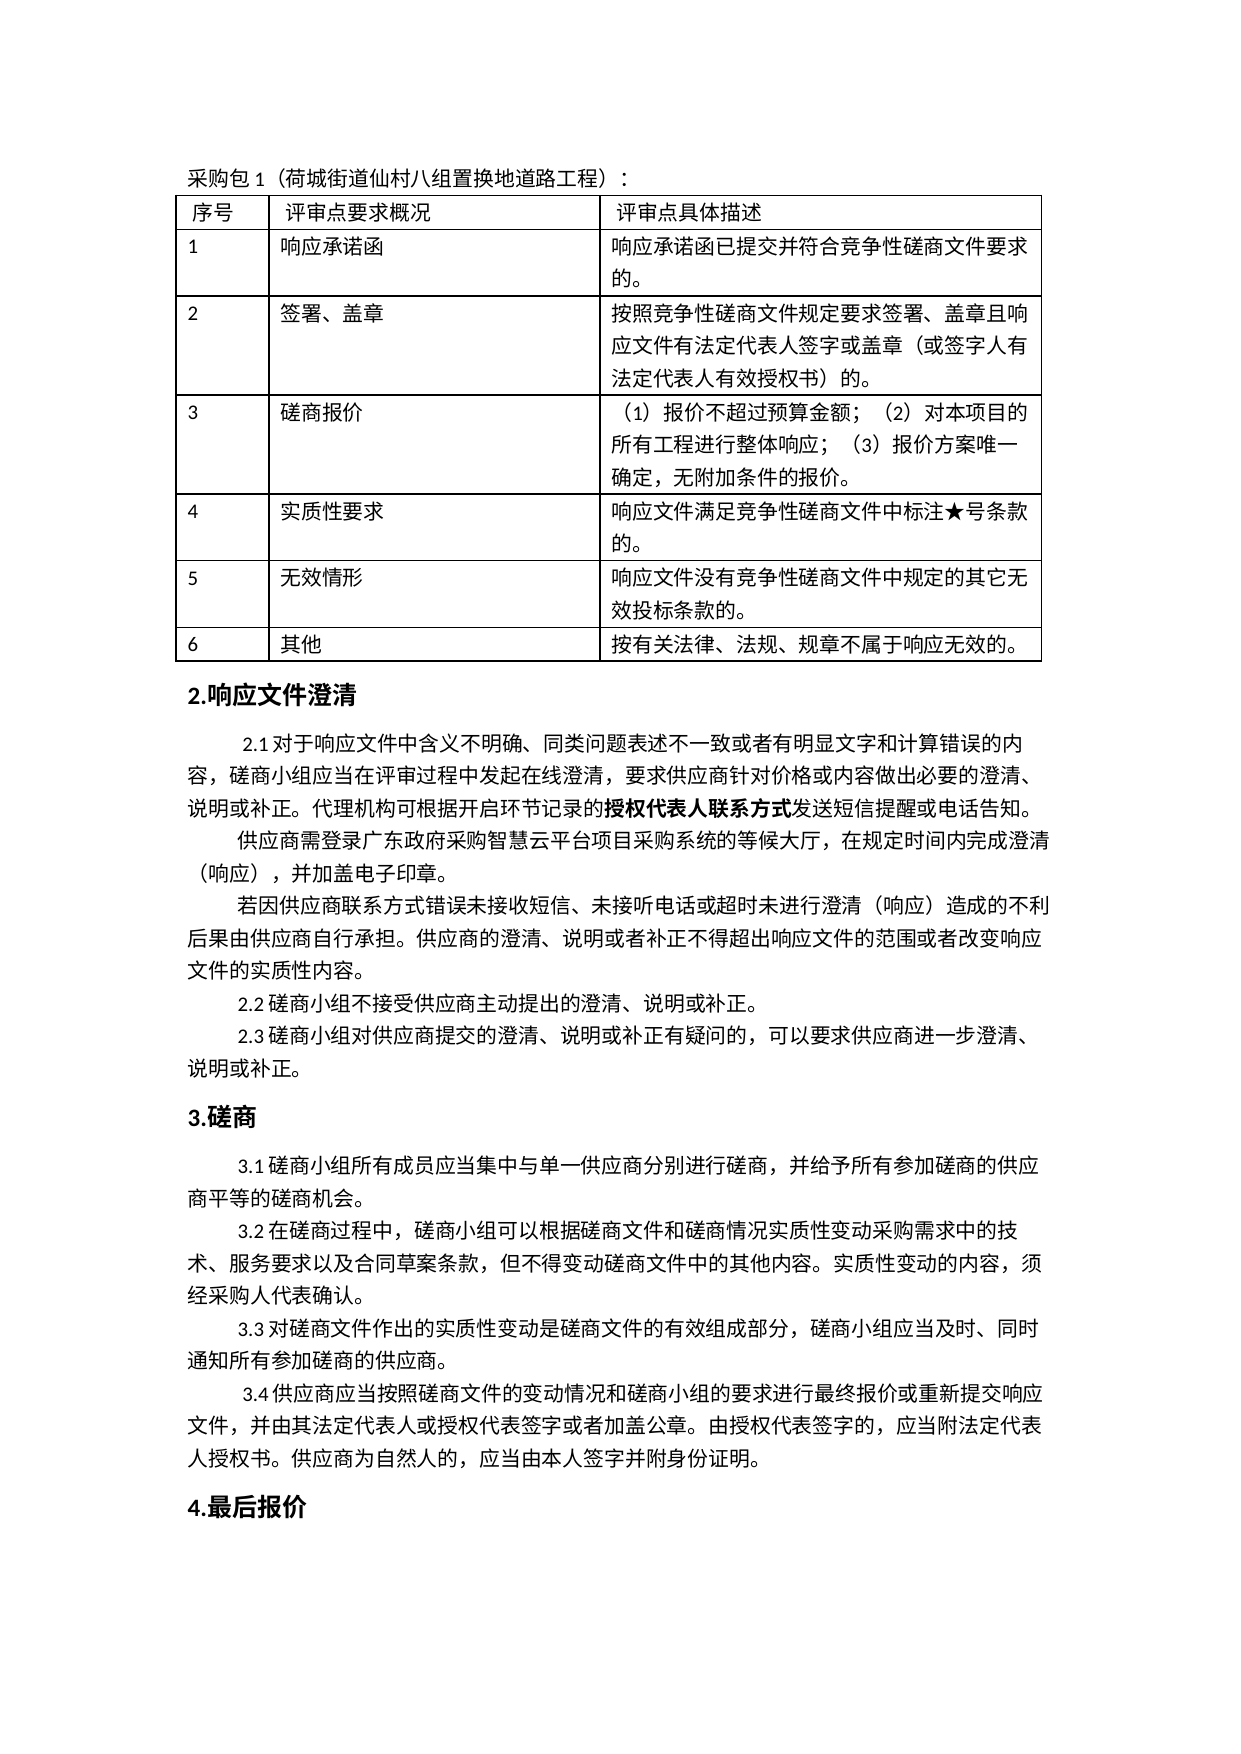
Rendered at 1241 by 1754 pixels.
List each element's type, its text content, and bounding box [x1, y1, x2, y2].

table_header 评审点具体描述 [601, 196, 1041, 228]
table_cell （1）报价不超过预算金额；（2）对本项目的所有工程进行整体响应；（3）报价方案唯一确定，无附加条件的报价。 [601, 396, 1041, 493]
text 采购包1（荷城街道仙村八组置换地道路工程）： [187, 162, 1053, 194]
text 4.最后报价 [187, 1474, 1053, 1539]
text 2.1对于响应文件中含义不明确、同类问题表述不一致或者有明显文字和计算错误的内容，磋商小组应当在评审过程中发起在线澄清，要求供应商针对价格或内容做出必要的澄清、说明或补正。代理机构可根据开启环节记录的授权代表人联系方式发送短信提醒或电话告知。 [187, 727, 1053, 824]
table_cell 6 [177, 628, 268, 660]
table_cell 按有关法律、法规、规章不属于响应无效的。 [601, 628, 1041, 660]
text 3.磋商 [187, 1084, 1053, 1149]
text 2.响应文件澄清 [187, 662, 1053, 727]
table_cell 5 [177, 561, 268, 626]
text 3.3对磋商文件作出的实质性变动是磋商文件的有效组成部分，磋商小组应当及时、同时通知所有参加磋商的供应商。 [187, 1312, 1053, 1377]
table_cell 1 [177, 230, 268, 295]
table_cell 响应承诺函已提交并符合竞争性磋商文件要求的。 [601, 230, 1041, 295]
text 2.2磋商小组不接受供应商主动提出的澄清、说明或补正。 [187, 987, 1053, 1019]
table_header 评审点要求概况 [270, 196, 599, 228]
table_cell 按照竞争性磋商文件规定要求签署、盖章且响应文件有法定代表人签字或盖章（或签字人有法定代表人有效授权书）的。 [601, 297, 1041, 394]
text 供应商需登录广东政府采购智慧云平台项目采购系统的等候大厅，在规定时间内完成澄清（响应），并加盖电子印章。 [187, 824, 1053, 889]
table_header 序号 [177, 196, 268, 228]
text 若因供应商联系方式错误未接收短信、未接听电话或超时未进行澄清（响应）造成的不利后果由供应商自行承担。供应商的澄清、说明或者补正不得超出响应文件的范围或者改变响应文件的实质性内容。 [187, 889, 1053, 987]
table_cell 磋商报价 [270, 396, 599, 493]
table_cell 实质性要求 [270, 495, 599, 560]
table_cell 4 [177, 495, 268, 560]
table_cell 响应文件满足竞争性磋商文件中标注★号条款的。 [601, 495, 1041, 560]
text 3.2在磋商过程中，磋商小组可以根据磋商文件和磋商情况实质性变动采购需求中的技术、服务要求以及合同草案条款，但不得变动磋商文件中的其他内容。实质性变动的内容，须经采购人代表确认。 [187, 1214, 1053, 1312]
table_cell 响应文件没有竞争性磋商文件中规定的其它无效投标条款的。 [601, 561, 1041, 626]
text 3.1磋商小组所有成员应当集中与单一供应商分别进行磋商，并给予所有参加磋商的供应商平等的磋商机会。 [187, 1149, 1053, 1214]
text 3.4供应商应当按照磋商文件的变动情况和磋商小组的要求进行最终报价或重新提交响应文件，并由其法定代表人或授权代表签字或者加盖公章。由授权代表签字的，应当附法定代表人授权书。供应商为自然人的，应当由本人签字并附身份证明。 [187, 1377, 1053, 1474]
table_cell 响应承诺函 [270, 230, 599, 295]
table_cell 2 [177, 297, 268, 394]
table_cell 3 [177, 396, 268, 493]
text 2.3磋商小组对供应商提交的澄清、说明或补正有疑问的，可以要求供应商进一步澄清、说明或补正。 [187, 1019, 1053, 1084]
table_cell 无效情形 [270, 561, 599, 626]
table_cell 签署、盖章 [270, 297, 599, 394]
table_cell 其他 [270, 628, 599, 660]
